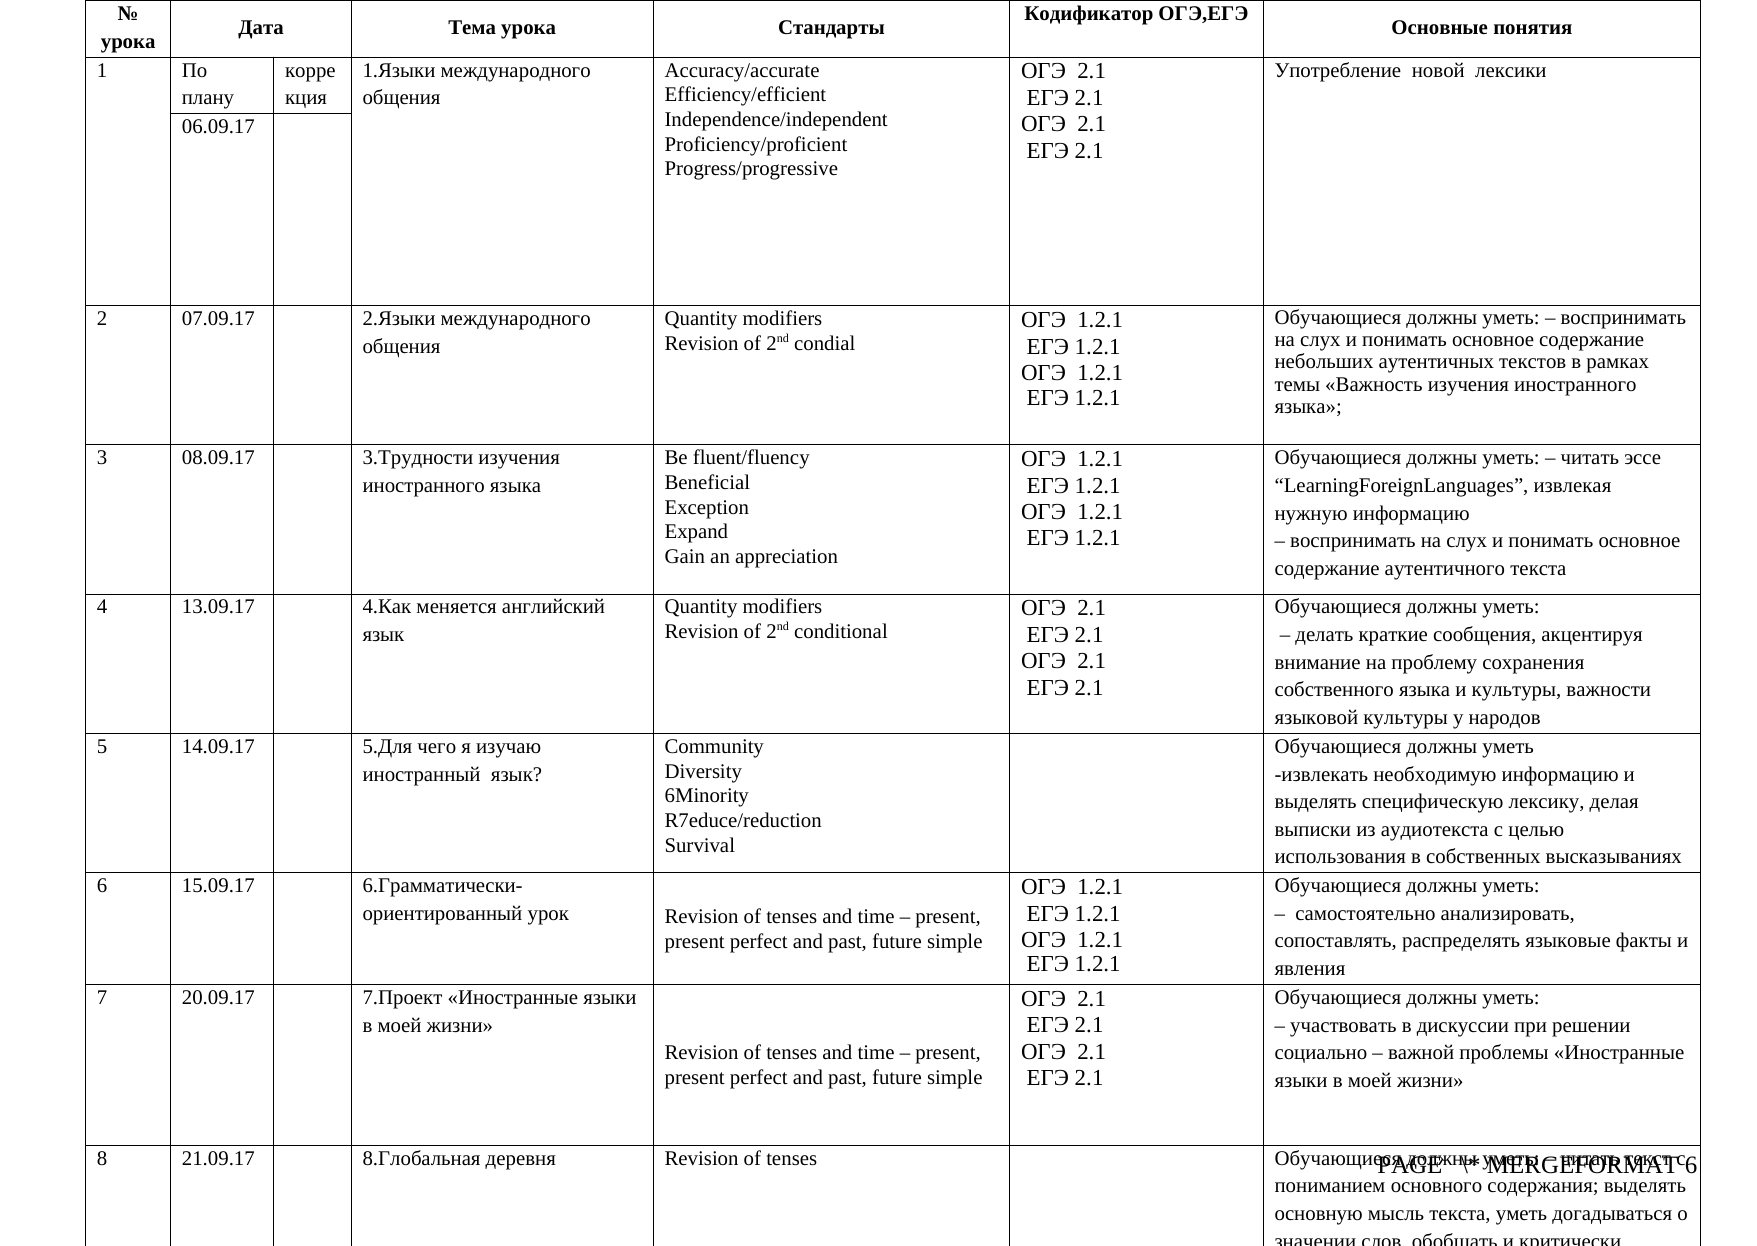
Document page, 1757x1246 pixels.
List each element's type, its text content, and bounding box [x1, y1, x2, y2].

table_cell Обучающиеся должны уметь: – делать краткие сообщения, акцентируя внимание на проблему сохранения собственного языка и культуры, важности языковой культуры у народов [1264, 595, 1700, 733]
table_cell 3.Трудности изучения иностранного языка [352, 445, 653, 593]
table_cell 06.09.17 [171, 114, 273, 305]
table_cell Quantity modifiers Revision of 2nd conditional [654, 595, 1009, 733]
table_cell ОГЭ 1.2.1 ЕГЭ 1.2.1 ОГЭ 1.2.1 ЕГЭ 1.2.1 [1010, 873, 1263, 984]
table_cell 4.Как меняется английский язык [352, 595, 653, 733]
table_cell Обучающиеся должны уметь: – читать текст c пониманием основного содержания; выделять основную мысль текста, уметь догадываться о значении слов, обобщать и критически оценивать полученную из текста информацию при вторичном изучающем чтении; [1264, 1146, 1700, 1246]
table_cell ОГЭ 1.2.1 ЕГЭ 1.2.1 ОГЭ 1.2.1 ЕГЭ 1.2.1 [1010, 306, 1263, 444]
table_cell ОГЭ 2.1 ЕГЭ 2.1 ОГЭ 2.1 ЕГЭ 2.1 [1010, 595, 1263, 733]
table_cell 07.09.17 [171, 306, 273, 444]
table_cell 21.09.17 [171, 1146, 273, 1246]
table_header Кодификатор ОГЭ,ЕГЭ [1010, 1, 1263, 57]
table_cell ОГЭ 2.1 ЕГЭ 2.1 ОГЭ 2.1 ЕГЭ 2.1 [1010, 985, 1263, 1145]
table_cell 1 [86, 58, 170, 305]
table_cell 6.Грамматически- ориентированный урок [352, 873, 653, 984]
table_cell Accuracy/accurate Efficiency/efficient Independence/independent Proficiency/proficient Progress/progressive [654, 58, 1009, 305]
table_cell 14.09.17 [171, 734, 273, 872]
table_cell 8.Глобальная деревня [352, 1146, 653, 1246]
table_cell ОГЭ 1.2.1 ЕГЭ 1.2.1 ОГЭ 1.2.1 ЕГЭ 1.2.1 [1010, 445, 1263, 593]
table_cell 15.09.17 [171, 873, 273, 984]
table_cell Quantity modifiers Revision of 2nd condial [654, 306, 1009, 444]
table_cell ОГЭ 2.1 ЕГЭ 2.1 ОГЭ 2.1 ЕГЭ 2.1 [1010, 58, 1263, 305]
table_cell Обучающиеся должны уметь -извлекать необходимую информацию и выделять специфическую лексику, делая выписки из аудиотекста с целью использования в собственных высказываниях [1264, 734, 1700, 872]
table_cell Употребление новой лексики [1264, 58, 1700, 305]
table_cell [1010, 1146, 1263, 1246]
table_cell 2 [86, 306, 170, 444]
table_header Дата [171, 1, 351, 57]
table_cell 7.Проект «Иностранные языки в моей жизни» [352, 985, 653, 1145]
table_cell [274, 306, 351, 444]
table_cell [1010, 734, 1263, 872]
table_header Основные понятия [1264, 1, 1700, 57]
table_cell [274, 445, 351, 593]
table_cell Revision of tenses and time – present, present perfect and past, future simple [654, 873, 1009, 984]
table_cell 08.09.17 [171, 445, 273, 593]
table_cell Обучающиеся должны уметь: – читать эссе “LearningForeignLanguages”, извлекая нужную информацию – воспринимать на слух и понимать основное содержание аутентичного текста [1264, 445, 1700, 593]
table_cell Revision of tenses [654, 1146, 1009, 1246]
table_cell 5 [86, 734, 170, 872]
table_cell 1.Языки международного общения [352, 58, 653, 305]
table_cell 4 [86, 595, 170, 733]
table_cell 5.Для чего я изучаю иностранный язык? [352, 734, 653, 872]
table_cell Обучающиеся должны уметь: – самостоятельно анализировать, сопоставлять, распределять языковые факты и явления [1264, 873, 1700, 984]
table_cell Community Diversity 6Minority R7educe/reduction Survival [654, 734, 1009, 872]
table_cell [274, 114, 351, 305]
table_cell Be fluent/fluency Beneficial Exception Expand Gain an appreciation [654, 445, 1009, 593]
table_header Тема урока [352, 1, 653, 57]
table_cell 7 [86, 985, 170, 1145]
table_cell [274, 1146, 351, 1246]
table_cell коррекция [274, 58, 351, 113]
table_cell Обучающиеся должны уметь: – воспринимать на слух и понимать основное содержание небольших аутентичных текстов в рамках темы «Важность изучения иностранного языка»; [1264, 306, 1700, 444]
table_cell 2.Языки международного общения [352, 306, 653, 444]
table_cell 8 [86, 1146, 170, 1246]
table_cell 13.09.17 [171, 595, 273, 733]
table_cell [274, 734, 351, 872]
table_cell [274, 873, 351, 984]
table_cell Обучающиеся должны уметь: – участвовать в дискуссии при решении социально – важной проблемы «Иностранные языки в моей жизни» [1264, 985, 1700, 1145]
table_cell 3 [86, 445, 170, 593]
table_header Стандарты [654, 1, 1009, 57]
table_cell Revision of tenses and time – present, present perfect and past, future simple [654, 985, 1009, 1145]
table_cell 6 [86, 873, 170, 984]
table_cell [274, 595, 351, 733]
table_cell По плану [171, 58, 273, 113]
table_header № урока [86, 1, 170, 57]
table_cell [274, 985, 351, 1145]
table_cell 20.09.17 [171, 985, 273, 1145]
